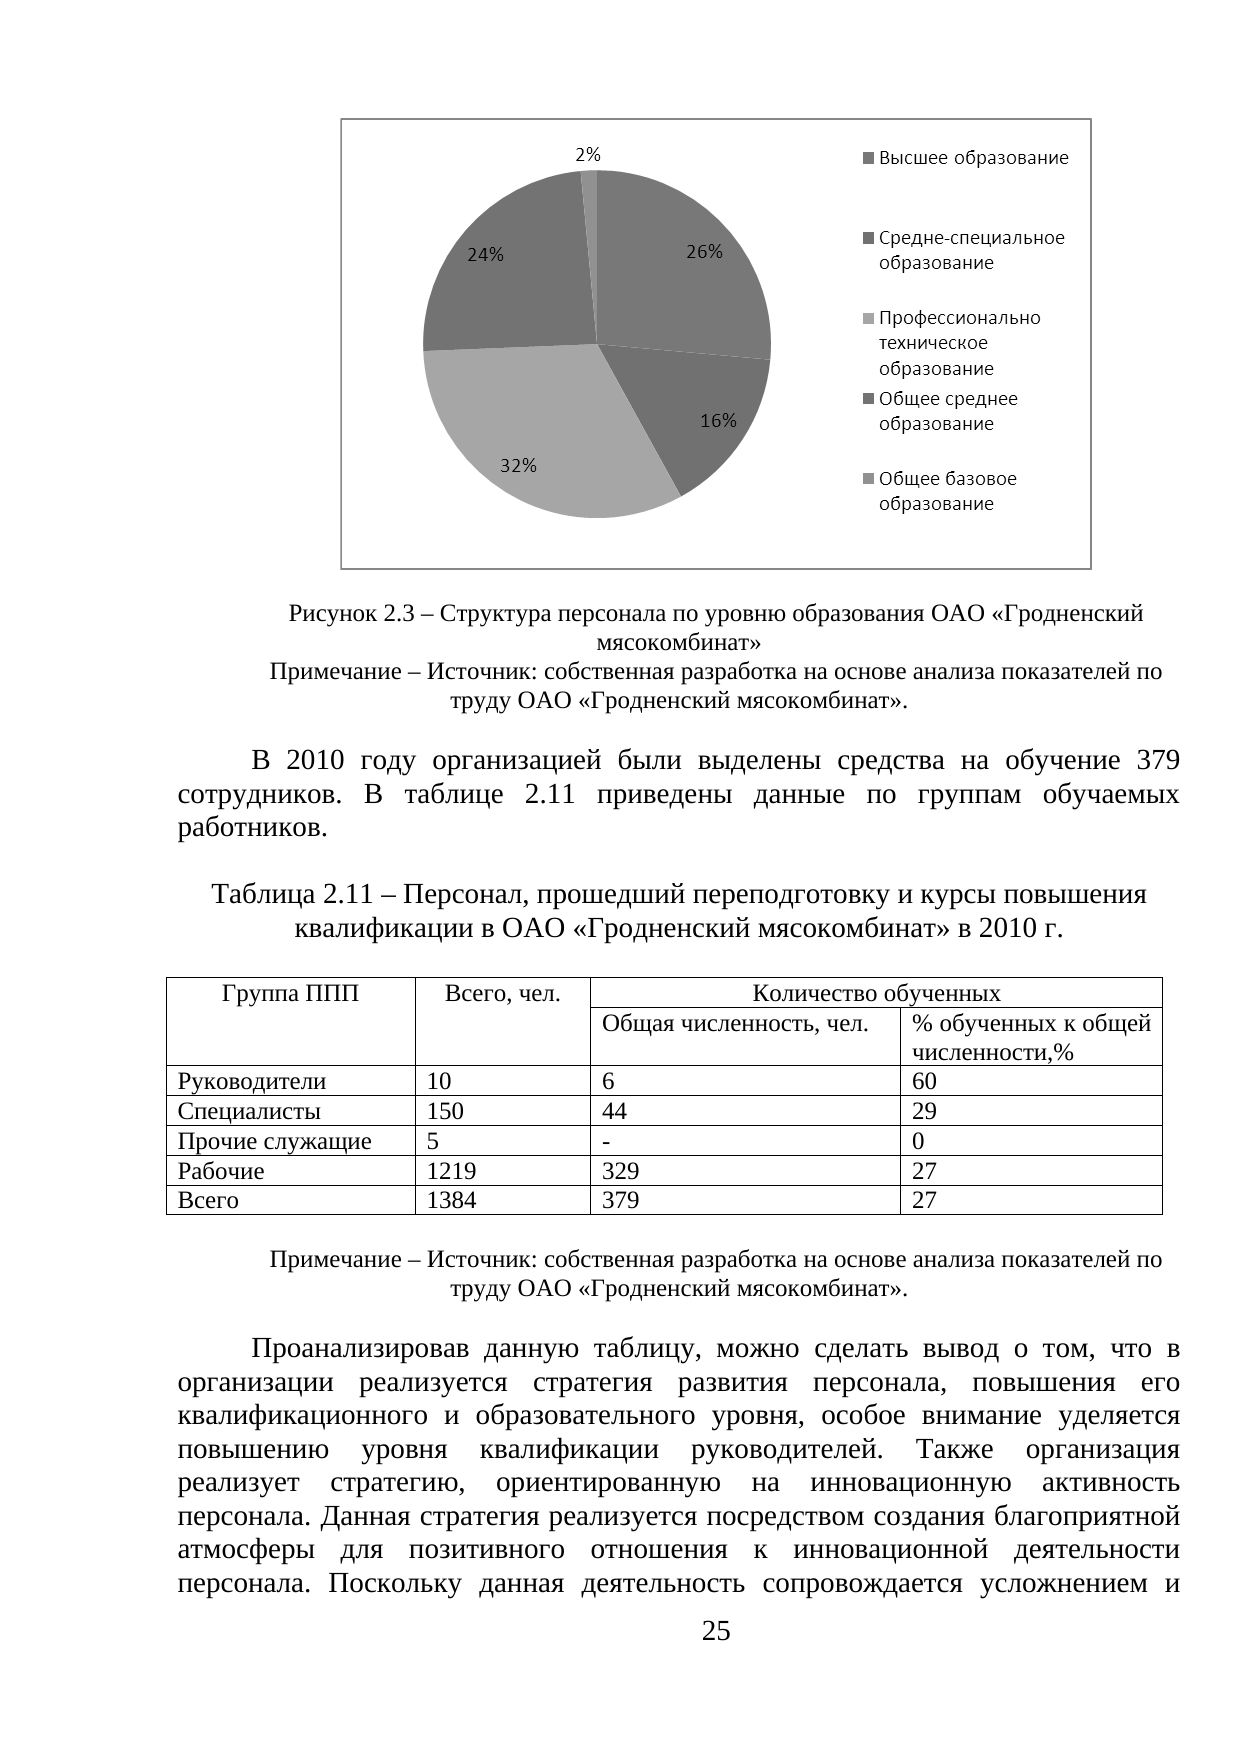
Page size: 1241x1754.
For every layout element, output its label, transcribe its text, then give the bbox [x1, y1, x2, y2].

table_cell Прочие служащие [167, 1126, 415, 1155]
text Примечание – Источник: собственная разработка на основе анализа показателей по труду ОАО «Гродненский мясокомбинат». [177, 1244, 1181, 1302]
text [177, 1330, 1181, 1599]
table_header Группа ППП [167, 978, 415, 1065]
table_cell 44 [591, 1096, 900, 1125]
text В 2010 году организацией были выделены средства на обучение 379 сотрудников. В таблице 2.11 приведены данные по группам обучаемых работников. [177, 742, 1181, 843]
table_cell 329 [591, 1156, 900, 1184]
table_cell 60 [901, 1066, 1162, 1095]
table_cell 10 [416, 1066, 590, 1095]
table_cell Рабочие [167, 1156, 415, 1184]
text Рисунок 2.3 – Структура персонала по уровню образования ОАО «Гродненский мясокомбинат» [177, 598, 1181, 656]
table_cell 29 [901, 1096, 1162, 1125]
table_cell 0 [901, 1126, 1162, 1155]
table_header Всего, чел. [416, 978, 590, 1065]
table_cell 27 [901, 1156, 1162, 1184]
text Примечание – Источник: собственная разработка на основе анализа показателей по труду ОАО «Гродненский мясокомбинат». [177, 656, 1181, 713]
table_cell 1384 [416, 1186, 590, 1214]
table_cell Специалисты [167, 1096, 415, 1125]
table_cell 1219 [416, 1156, 590, 1184]
table_cell 6 [591, 1066, 900, 1095]
table_cell Руководители [167, 1066, 415, 1095]
table_cell Всего [167, 1186, 415, 1214]
table_cell Общая численность, чел. [591, 1008, 900, 1065]
table_cell 150 [416, 1096, 590, 1125]
text Таблица 2.11 – Персонал, прошедший переподготовку и курсы повышения квалификации в ОАО «Гродненский мясокомбинат» в . [177, 876, 1181, 943]
table_cell 379 [591, 1186, 900, 1214]
table_cell 27 [901, 1186, 1162, 1214]
table_cell 5 [416, 1126, 590, 1155]
table_header Количество обученных [591, 978, 1162, 1007]
table_cell - [591, 1126, 900, 1155]
table_cell % обученных к общей численности,% [901, 1008, 1162, 1065]
